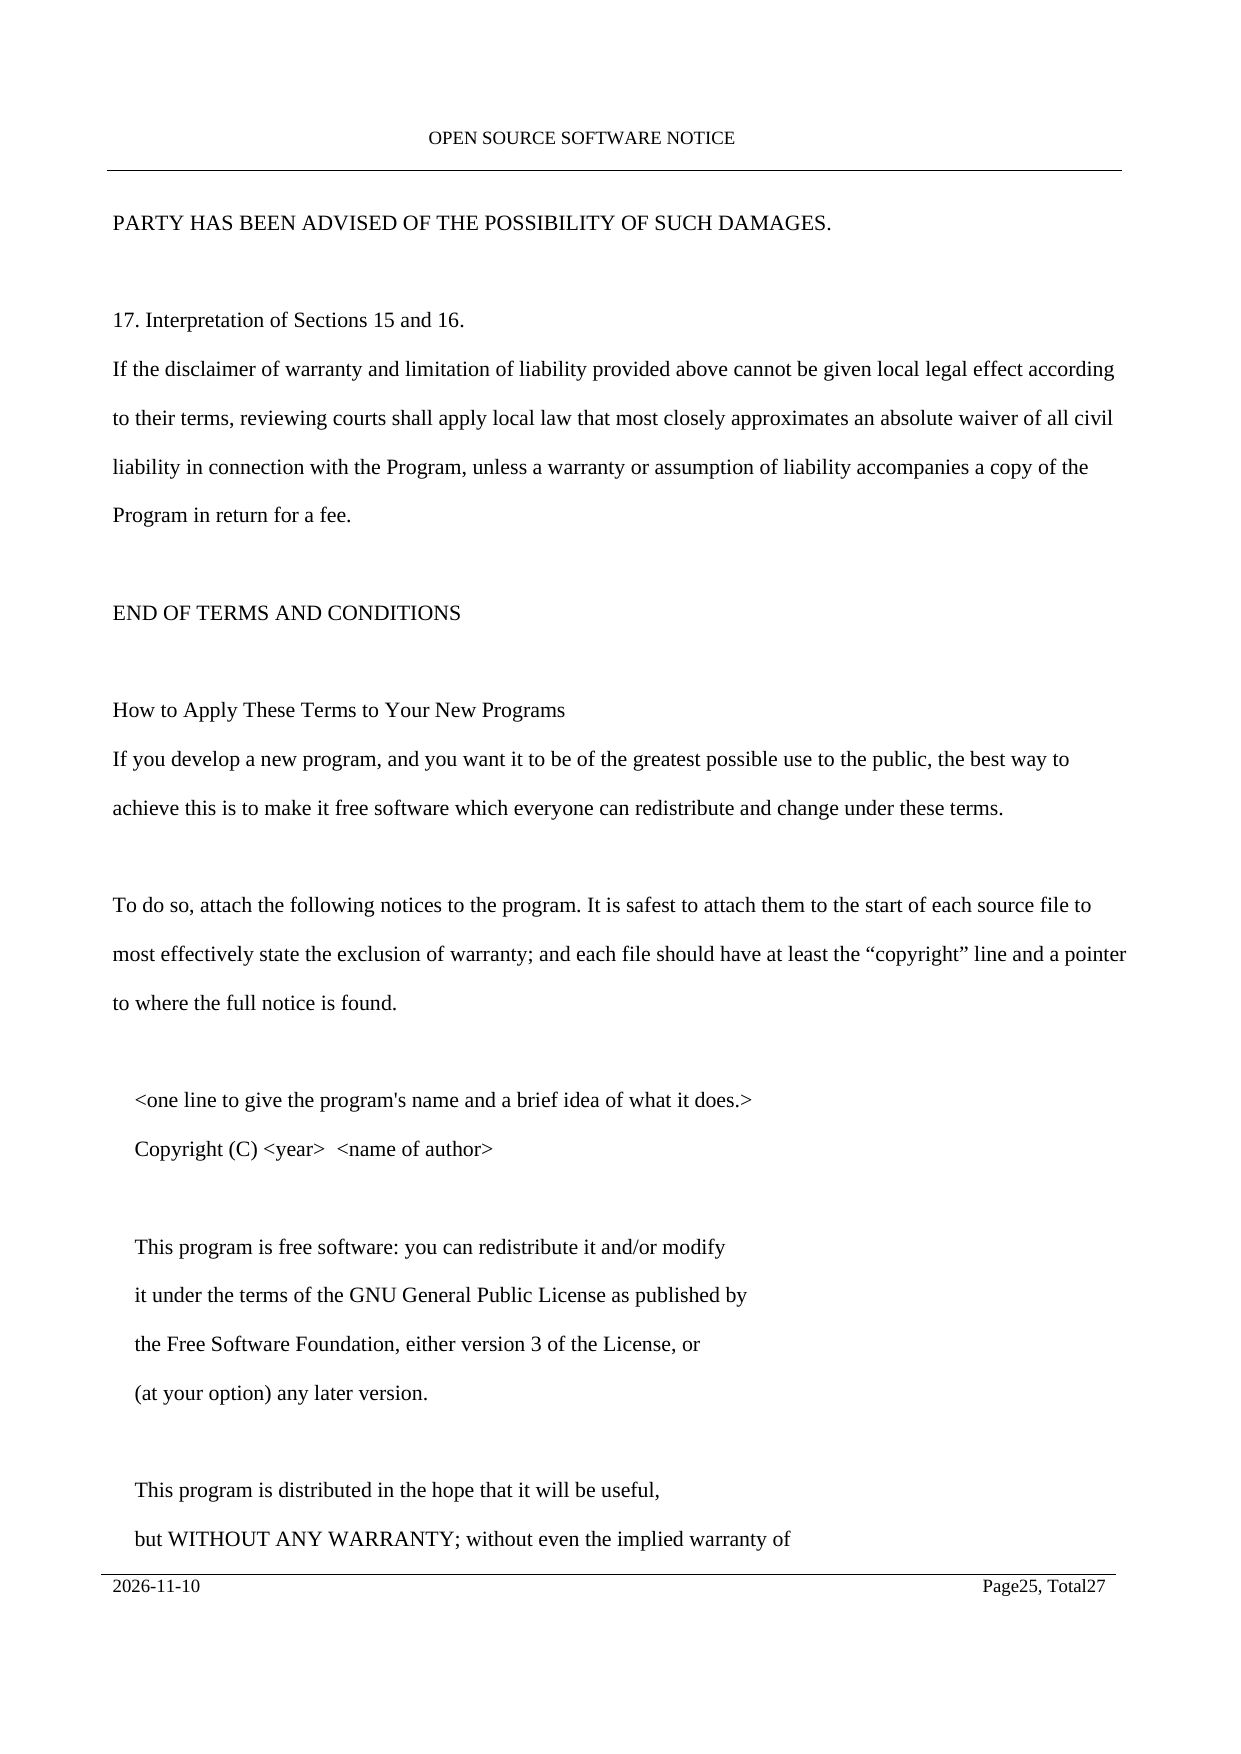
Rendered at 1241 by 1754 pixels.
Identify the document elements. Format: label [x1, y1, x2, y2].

text [112, 206, 1128, 1555]
